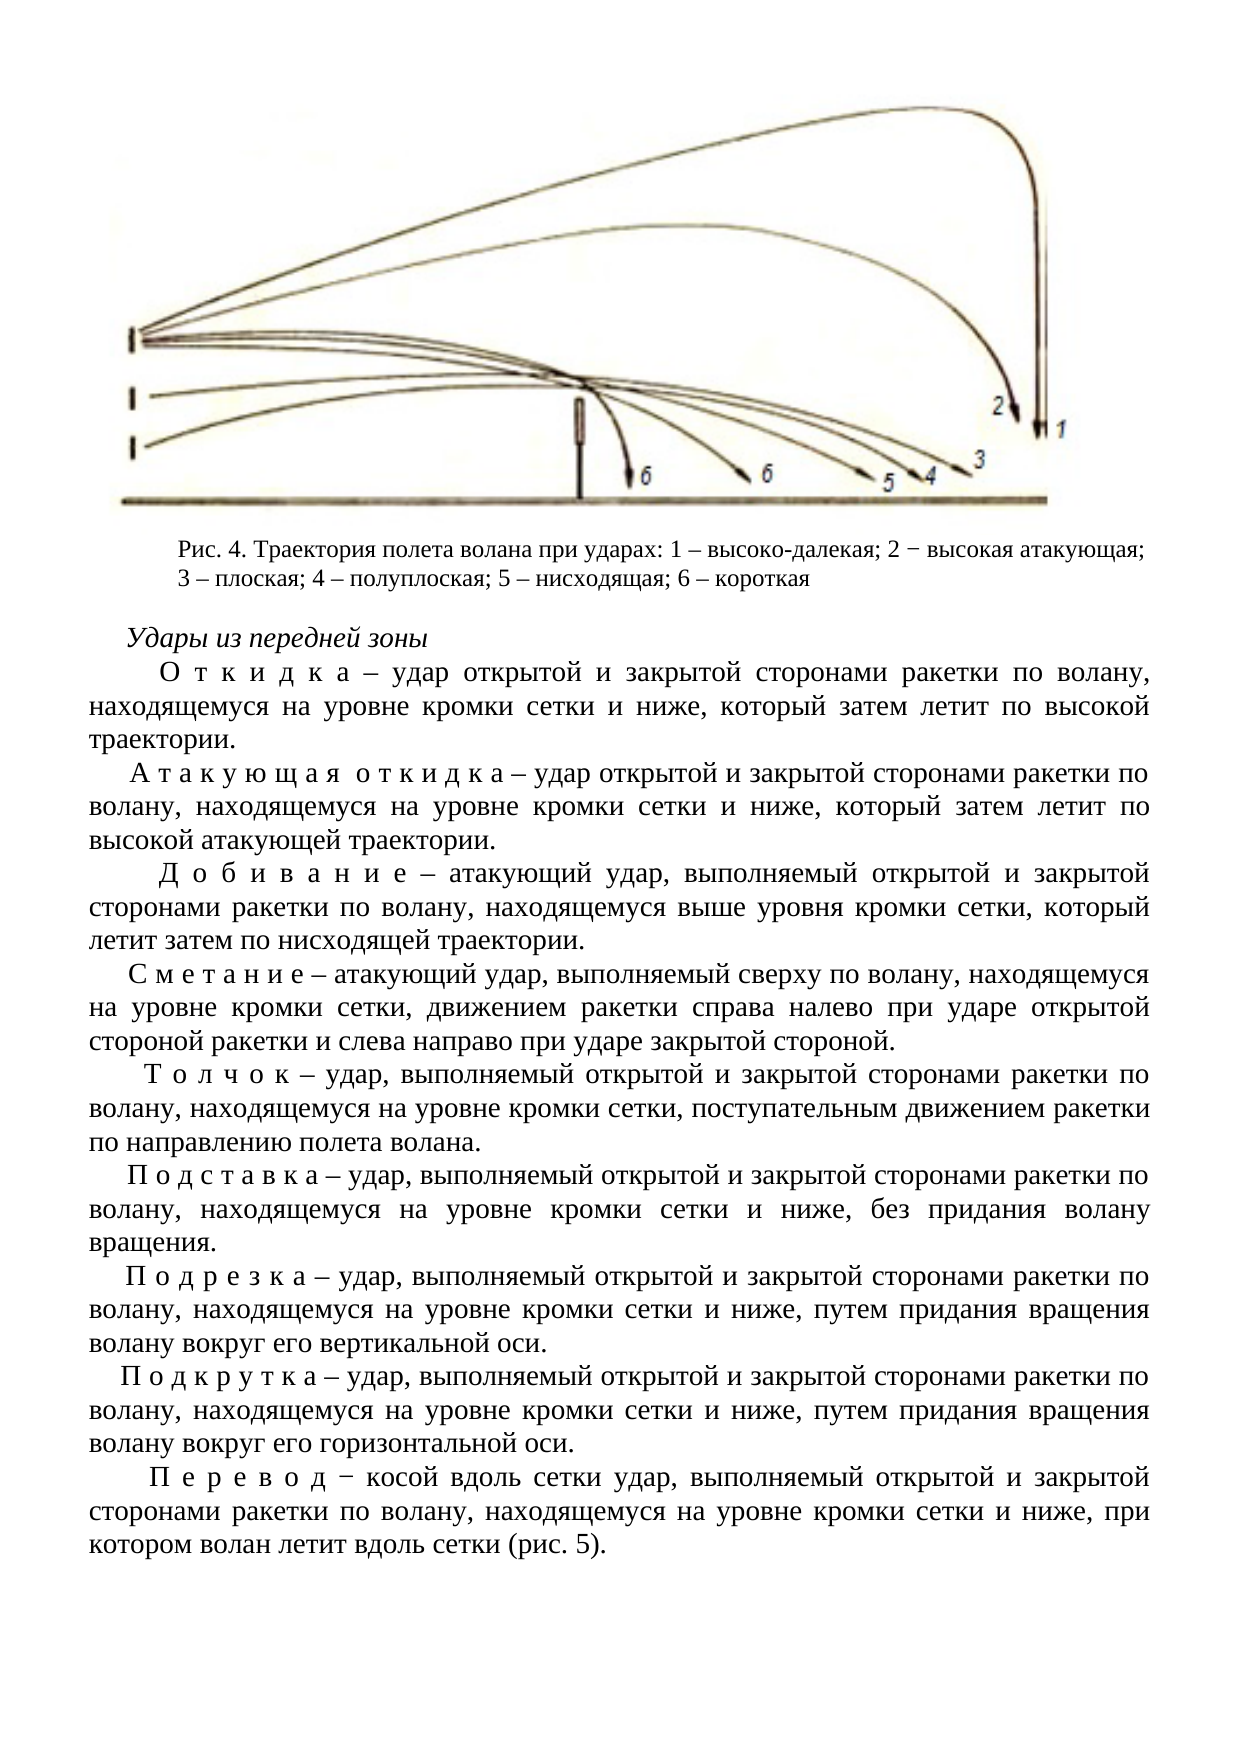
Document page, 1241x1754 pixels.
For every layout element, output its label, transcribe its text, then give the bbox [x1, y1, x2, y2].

text Т о л ч о к – удар, выполняемый открытой и закрытой сторонами ракетки по волану, находящемуся на уровне кромки сетки, поступательным движением ракетки по направлению полета волана. [88, 1057, 1152, 1157]
text О т к и д к а – удар открытой и закрытой сторонами ракетки по волану, находящемуся на уровне кромки сетки и ниже, который затем летит по высокой траектории. [88, 654, 1152, 755]
text П е р е в о д − косой вдоль сетки удар, выполняемый открытой и закрытой сторонами ракетки по волану, находящемуся на уровне кромки сетки и ниже, при котором волан летит вдоль сетки (рис. 5). [88, 1459, 1152, 1560]
text П о д к р у т к а – удар, выполняемый открытой и закрытой сторонами ракетки по волану, находящемуся на уровне кромки сетки и ниже, путем придания вращения волану вокруг его горизонтальной оси. [88, 1358, 1152, 1459]
text Рис. 4. Траектория полета волана при ударах: 1 – высоко-далекая; 2 − высокая атакующая; 3 – плоская; 4 – полуплоская; 5 – нисходящая; 6 – короткая [177, 534, 1152, 592]
text П о д с т а в к а – удар, выполняемый открытой и закрытой сторонами ракетки по волану, находящемуся на уровне кромки сетки и ниже, без придания волану вращения. [88, 1157, 1152, 1258]
text Д о б и в а н и е – атакующий удар, выполняемый открытой и закрытой сторонами ракетки по волану, находящемуся выше уровня кромки сетки, который летит затем по нисходящей траектории. [88, 855, 1152, 956]
text А т а к у ю щ а я о т к и д к а – удар открытой и закрытой сторонами ракетки по волану, находящемуся на уровне кромки сетки и ниже, который затем летит по высокой атакующей траектории. [88, 755, 1152, 855]
text П о д р е з к а – удар, выполняемый открытой и закрытой сторонами ракетки по волану, находящемуся на уровне кромки сетки и ниже, путем придания вращения волану вокруг его вертикальной оси. [88, 1258, 1152, 1358]
text Удары из передней зоны [88, 621, 1152, 654]
text С м е т а н и е – атакующий удар, выполняемый сверху по волану, находящемуся на уровне кромки сетки, движением ракетки справа налево при ударе открытой стороной ракетки и слева направо при ударе закрытой стороной. [88, 956, 1152, 1057]
